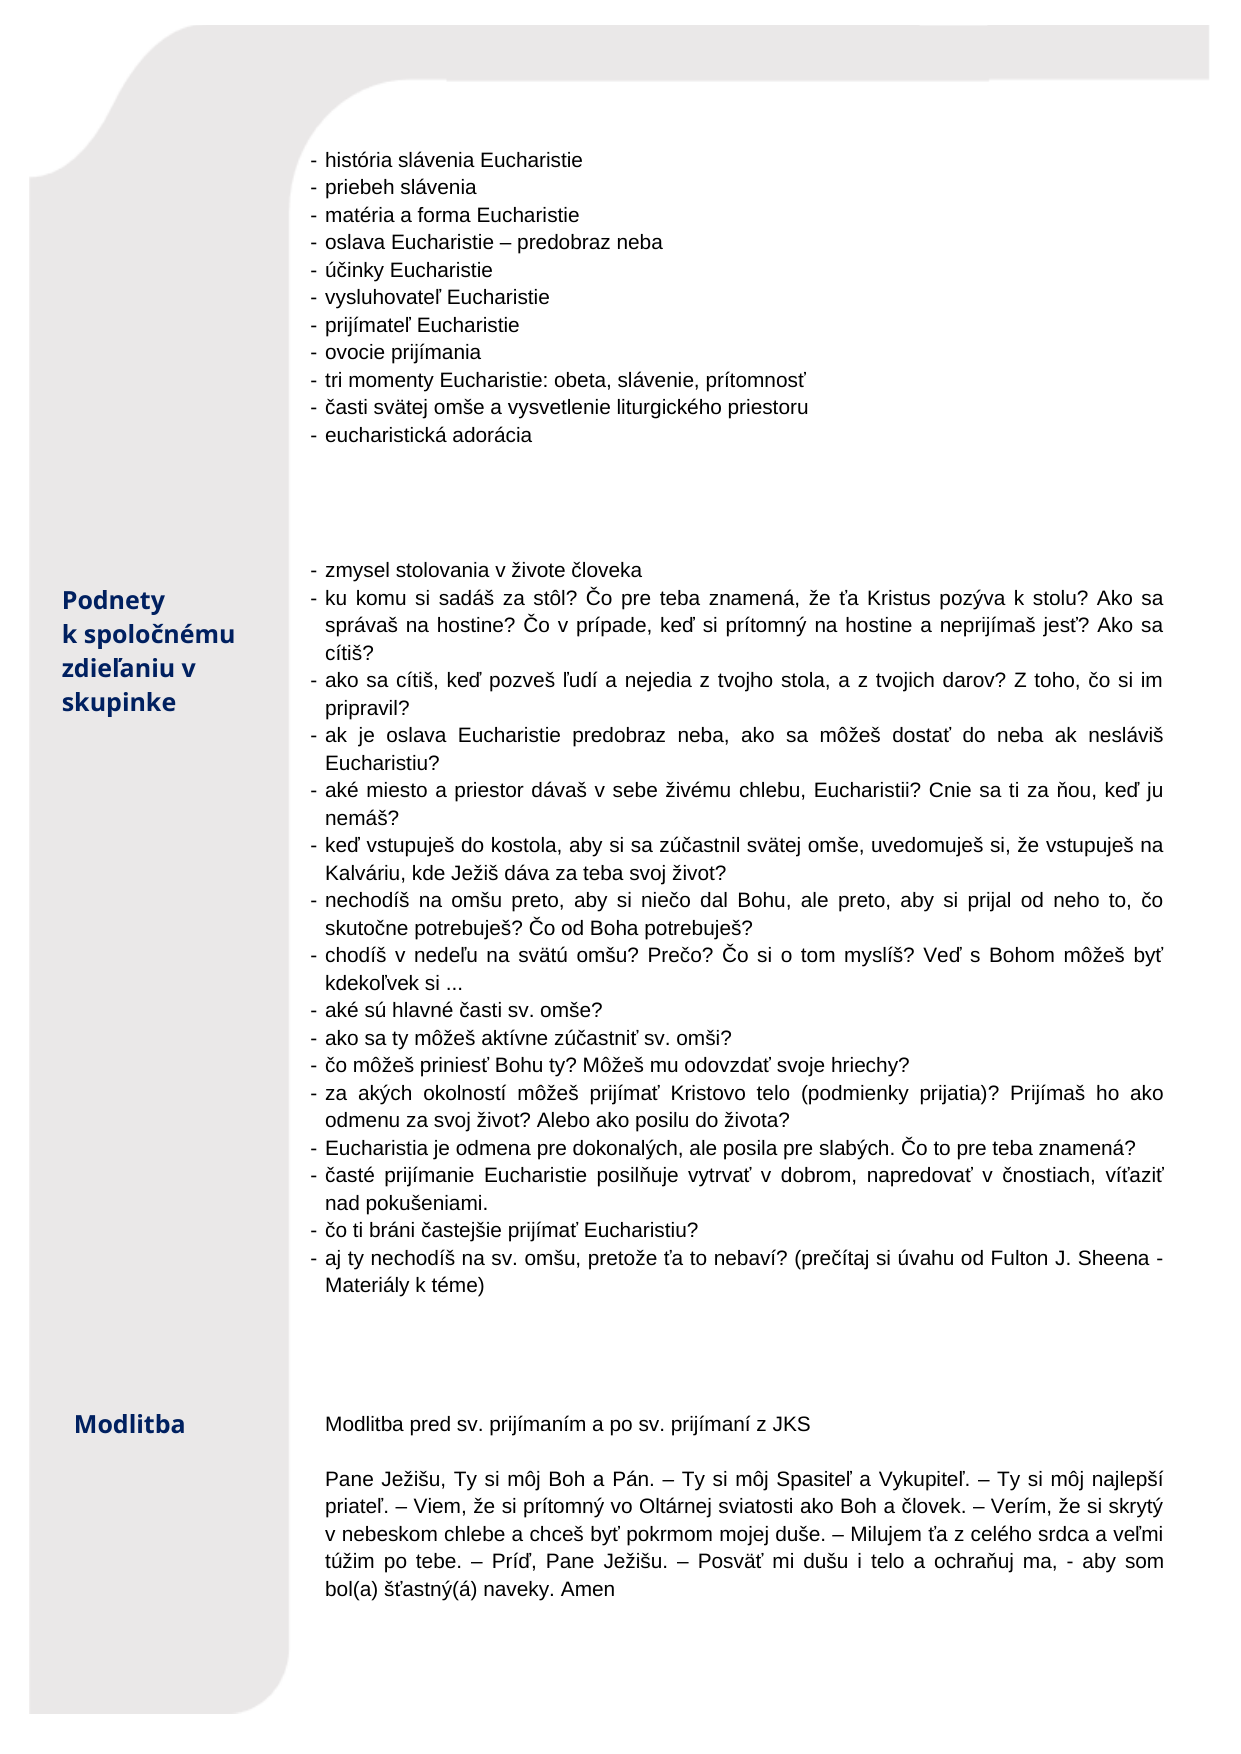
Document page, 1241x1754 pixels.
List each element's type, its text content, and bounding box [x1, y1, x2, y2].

text - vysluhovateľ Eucharistie [310, 285, 1165, 309]
text - keď vstupuješ do kostola, aby si sa zúčastnil svätej omše, uvedomuješ si, že vstupuješ na Kalváriu, kde Ježiš dáva za teba svoj život? [310, 833, 1165, 884]
text - priebeh slávenia [310, 175, 1165, 199]
text - aj ty nechodíš na sv. omšu, pretože ťa to nebaví? (prečítaj si úvahu od Fulton J. Sheena - Materiály k téme) [310, 1246, 1165, 1297]
text - prijímateľ Eucharistie [310, 313, 1165, 337]
text - ako sa cítiš, keď pozveš ľudí a nejedia z tvojho stola, a z tvojich darov? Z toho, čo si im pripravil? [310, 668, 1165, 719]
text - oslava Eucharistie – predobraz neba [310, 230, 1165, 254]
text - aké sú hlavné časti sv. omše? [310, 998, 1165, 1022]
text - zmysel stolovania v živote človeka [310, 558, 1165, 582]
text - účinky Eucharistie [310, 258, 1165, 282]
text - čo ti bráni častejšie prijímať Eucharistiu? [310, 1218, 1165, 1242]
text - ku komu si sadáš za stôl? Čo pre teba znamená, že ťa Kristus pozýva k stolu? Ako sa správaš na hostine? Čo v prípade, keď si prítomný na hostine a neprijímaš jesť? Ako sa cítiš? [310, 586, 1165, 664]
text - história slávenia Eucharistie [310, 148, 1165, 172]
text Modlitba pred sv. prijímaním a po sv. prijímaní z JKS [325, 1412, 1165, 1436]
text - ako sa ty môžeš aktívne zúčastniť sv. omši? [310, 1026, 1165, 1049]
text - časti svätej omše a vysvetlenie liturgického priestoru [310, 395, 1165, 419]
text - tri momenty Eucharistie: obeta, slávenie, prítomnosť [310, 368, 1165, 392]
text - za akých okolností môžeš prijímať Kristovo telo (podmienky prijatia)? Prijímaš ho ako odmenu za svoj život? Alebo ako posilu do života? [310, 1081, 1165, 1132]
text - eucharistická adorácia [310, 423, 1165, 447]
text - ovocie prijímania [310, 340, 1165, 364]
text - nechodíš na omšu preto, aby si niečo dal Bohu, ale preto, aby si prijal od neho to, čo skutočne potrebuješ? Čo od Boha potrebuješ? [310, 888, 1165, 939]
text - časté prijímanie Eucharistie posilňuje vytrvať v dobrom, napredovať v čnostiach, víťaziť nad pokušeniami. [310, 1163, 1165, 1214]
picture [29, 25, 1210, 1714]
text - aké miesto a priestor dávaš v sebe živému chlebu, Eucharistii? Cnie sa ti za ňou, keď ju nemáš? [310, 778, 1165, 829]
text - ak je oslava Eucharistie predobraz neba, ako sa môžeš dostať do neba ak nesláviš Eucharistiu? [310, 723, 1165, 774]
text - chodíš v nedeľu na svätú omšu? Prečo? Čo si o tom myslíš? Veď s Bohom môžeš byť kdekoľvek si ... [310, 943, 1165, 994]
text - čo môžeš priniesť Bohu ty? Môžeš mu odovzdať svoje hriechy? [310, 1053, 1165, 1077]
text - matéria a forma Eucharistie [310, 203, 1165, 227]
text - Eucharistia je odmena pre dokonalých, ale posila pre slabých. Čo to pre teba znamená? [310, 1136, 1165, 1159]
text Pane Ježišu, Ty si môj Boh a Pán. – Ty si môj Spasiteľ a Vykupiteľ. – Ty si môj najlepší priateľ. – Viem, že si prítomný vo Oltárnej sviatosti ako Boh a človek. – Verím, že si skrytý v nebeskom chlebe a chceš byť pokrmom mojej duše. – Milujem ťa z celého srdca a veľmi túžim po tebe. – Príď, Pane Ježišu. – Posväť mi dušu i telo a ochraňuj ma, - aby som bol(a) šťastný(á) naveky. Amen [325, 1467, 1165, 1601]
